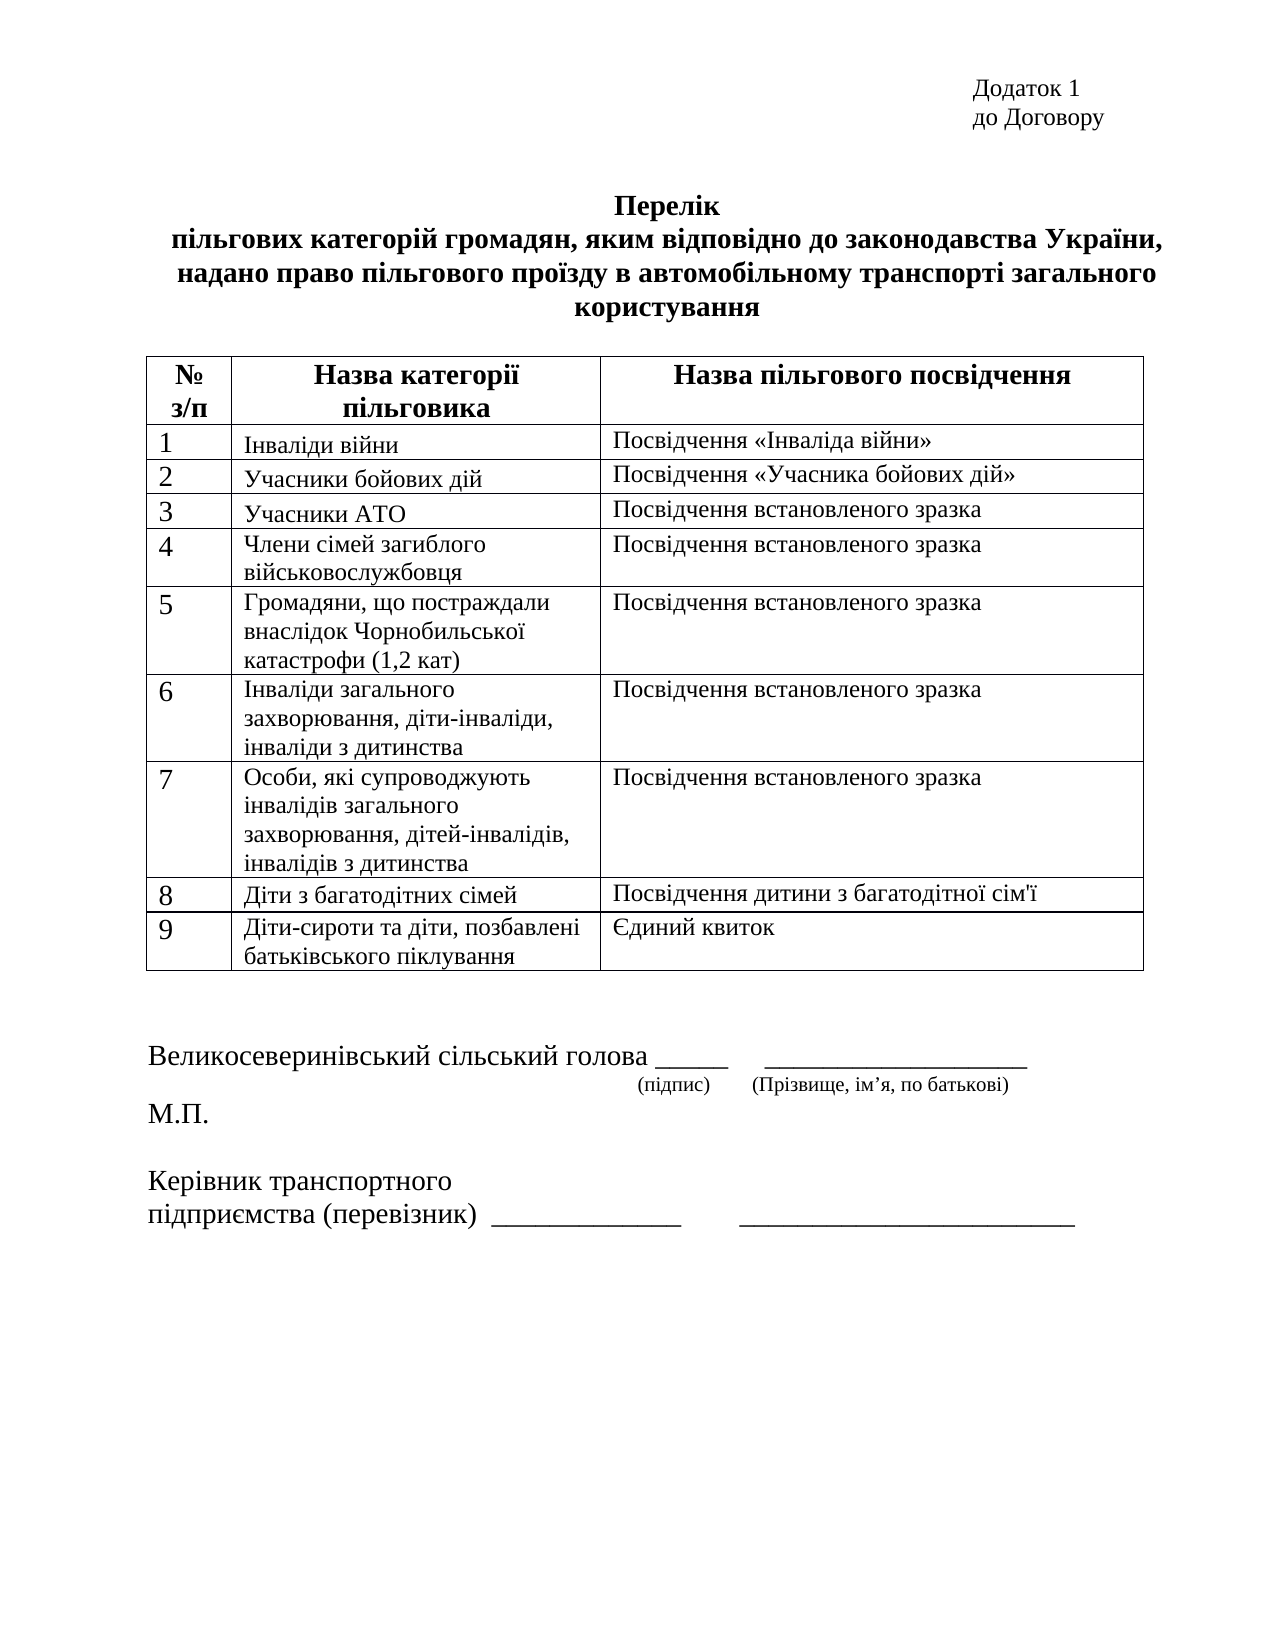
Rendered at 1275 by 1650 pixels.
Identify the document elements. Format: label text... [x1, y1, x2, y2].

table_cell Особи, які супроводжують інвалідів загального захворювання, дітей-інвалідів, інвалідів з дитинства [232, 762, 600, 877]
table_cell Посвідчення встановленого зразка [601, 762, 1143, 877]
text до Договору [973, 102, 1186, 131]
text Додаток 1 [973, 73, 1186, 102]
text М.П. [148, 1096, 1186, 1129]
table_cell Єдиний квиток [601, 913, 1143, 970]
table_header Назва категорії пільговика [232, 357, 600, 424]
table_cell Посвідчення встановленого зразка [601, 587, 1143, 673]
text Керівник транспортного [148, 1163, 1186, 1196]
table_cell Інваліди загального захворювання, діти-інваліди, інваліди з дитинства [232, 675, 600, 761]
table_cell Діти-сироти та діти, позбавлені батьківського піклування [232, 913, 600, 970]
table_cell 9 [147, 913, 231, 970]
text пільгових категорій громадян, яким відповідно до законодавства України, надано право пільгового проїзду в автомобільному транспорті загального користування [148, 222, 1186, 322]
table_header Назва пільгового посвідчення [601, 357, 1143, 424]
table_cell 6 [147, 675, 231, 761]
table_cell 2 [147, 460, 231, 493]
table_cell 5 [147, 587, 231, 673]
table_cell 4 [147, 529, 231, 586]
table_cell Громадяни, що постраждали внаслідок Чорнобильської катастрофи (1,2 кат) [232, 587, 600, 673]
table_cell Посвідчення встановленого зразка [601, 494, 1143, 528]
table_cell 3 [147, 494, 231, 528]
table_cell Учасники бойових дій [232, 460, 600, 493]
table_cell Члени сімей загиблого військовослужбовця [232, 529, 600, 586]
table_cell Посвідчення «Інваліда війни» [601, 425, 1143, 458]
table_cell Інваліди війни [232, 425, 600, 458]
table_cell Посвідчення дитини з багатодітної сім'ї [601, 878, 1143, 911]
table_cell 1 [147, 425, 231, 458]
table_cell Діти з багатодітних сімей [232, 878, 600, 911]
table_cell Посвідчення «Учасника бойових дій» [601, 460, 1143, 493]
table_cell Посвідчення встановленого зразка [601, 529, 1143, 586]
table_cell Посвідчення встановленого зразка [601, 675, 1143, 761]
table_cell Учасники АТО [232, 494, 600, 528]
table_header № з/п [147, 357, 231, 424]
text (підпис) (Прізвище, ім’я, по батькові) [148, 1072, 1186, 1096]
text підприємства (перевізник) _____________ _______________________ [148, 1196, 1186, 1230]
table_cell 8 [147, 878, 231, 911]
table_cell 7 [147, 762, 231, 877]
text Великосеверинівський сільський голова _____ __________________ [148, 1038, 1186, 1072]
text Перелік [148, 188, 1186, 222]
